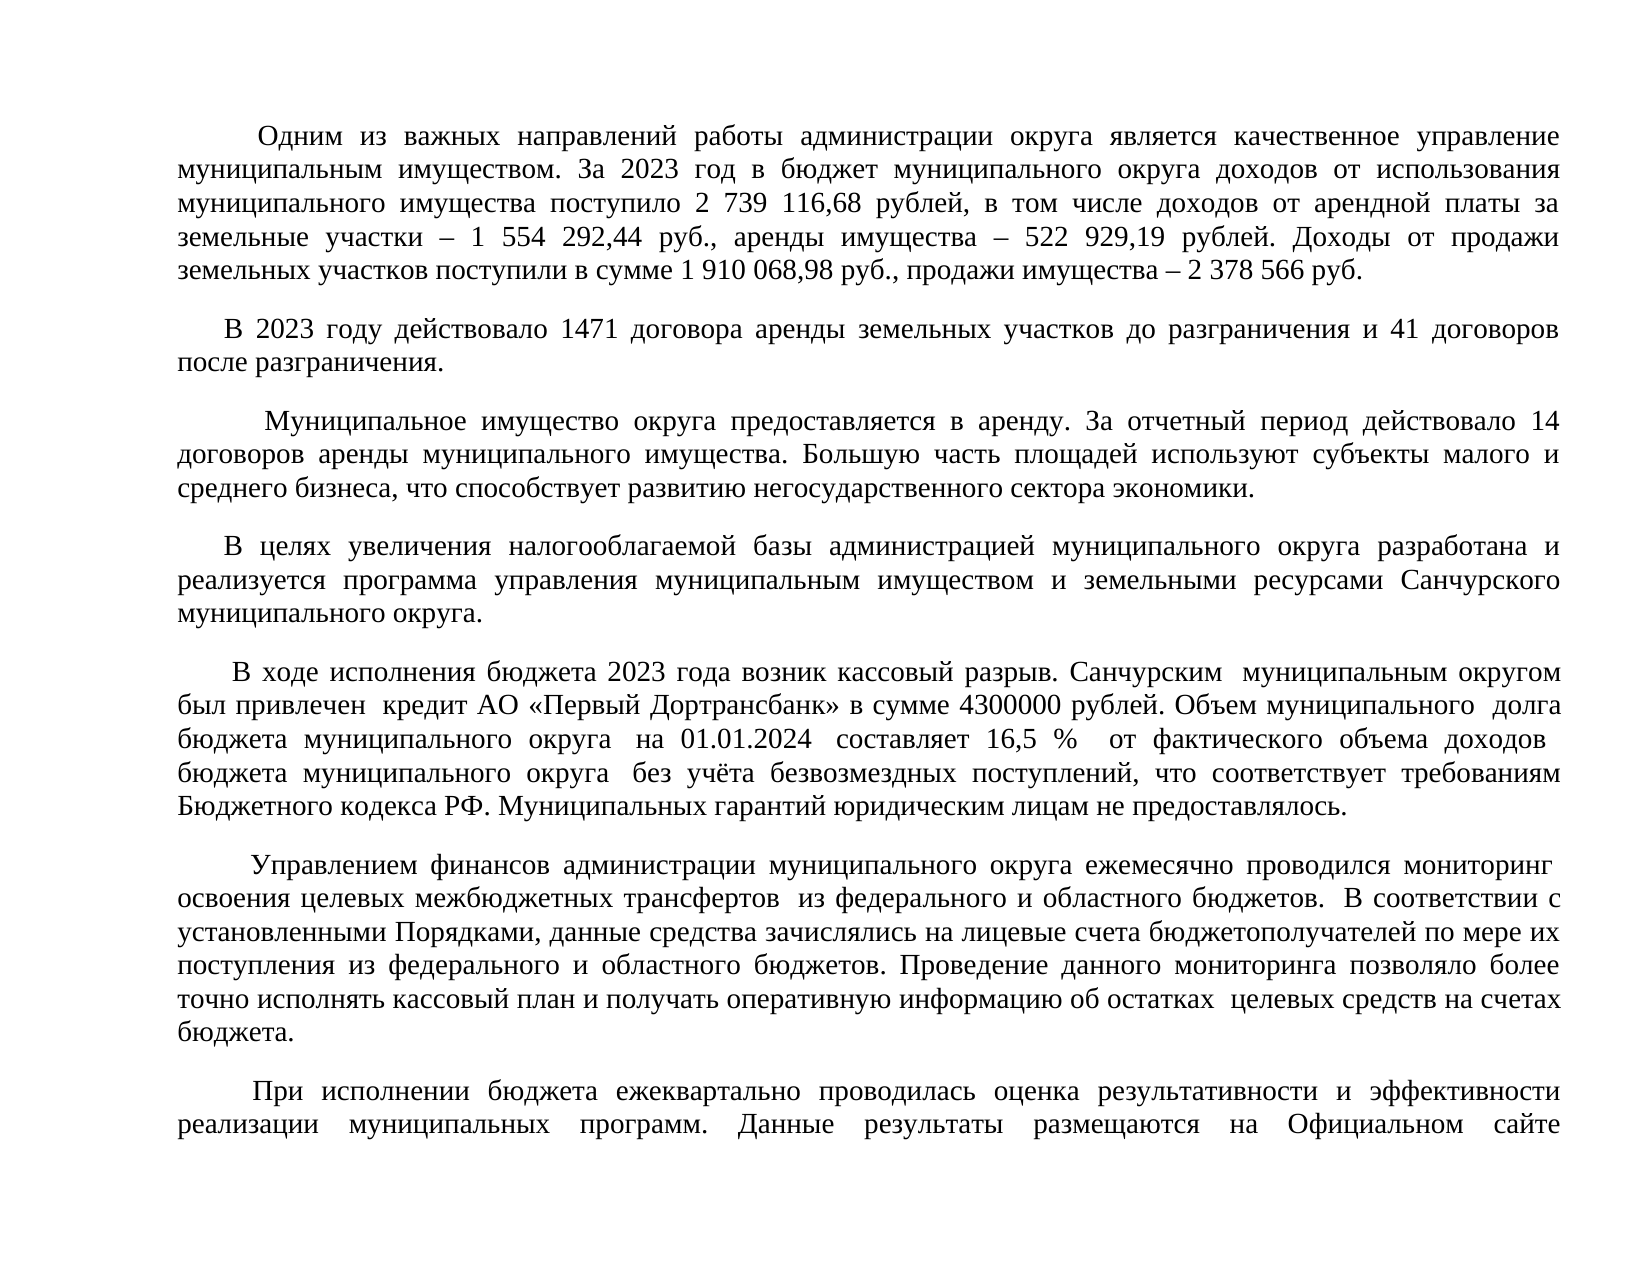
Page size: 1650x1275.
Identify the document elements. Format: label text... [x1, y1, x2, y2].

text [177, 1073, 1561, 1140]
text В ходе исполнения бюджета 2023 года возник кассовый разрыв. Санчурским муниципальным округом был привлечен кредит АО «Первый Дортрансбанк» в сумме 4300000 рублей. Объем муниципального долга бюджета муниципального округа на 01.01.2024 составляет 16,5 % от фактического объема доходов бюджета муниципального округа без учёта безвозмездных поступлений, что соответствует требованиям Бюджетного кодекса РФ. Муниципальных гарантий юридическим лицам не предоставлялось. [177, 654, 1561, 822]
text Муниципальное имущество округа предоставляется в аренду. За отчетный период действовало 14 договоров аренды муниципального имущества. Большую часть площадей используют субъекты малого и среднего бизнеса, что способствует развитию негосударственного сектора экономики. [177, 403, 1561, 503]
text В целях увеличения налогооблагаемой базы администрацией муниципального округа разработана и реализуется программа управления муниципальным имуществом и земельными ресурсами Санчурского муниципального округа. [177, 528, 1561, 629]
text В 2023 году действовало 1471 договора аренды земельных участков до разграничения и 41 договоров после разграничения. [177, 311, 1561, 378]
text Управлением финансов администрации муниципального округа ежемесячно проводился мониторинг освоения целевых межбюджетных трансфертов из федерального и областного бюджетов. В соответствии с установленными Порядками, данные средства зачислялись на лицевые счета бюджетополучателей по мере их поступления из федерального и областного бюджетов. Проведение данного мониторинга позволяло более точно исполнять кассовый план и получать оперативную информацию об остатках целевых средств на счетах бюджета. [177, 847, 1561, 1048]
text Одним из важных направлений работы администрации округа является качественное управление муниципальным имуществом. За 2023 год в бюджет муниципального округа доходов от использования муниципального имущества поступило 2 739 116,68 рублей, в том числе доходов от арендной платы за земельные участки – 1 554 292,44 руб., аренды имущества – 522 929,19 рублей. Доходы от продажи земельных участков поступили в сумме 1 910 068,98 руб., продажи имущества – 2 378 566 руб. [177, 118, 1561, 286]
